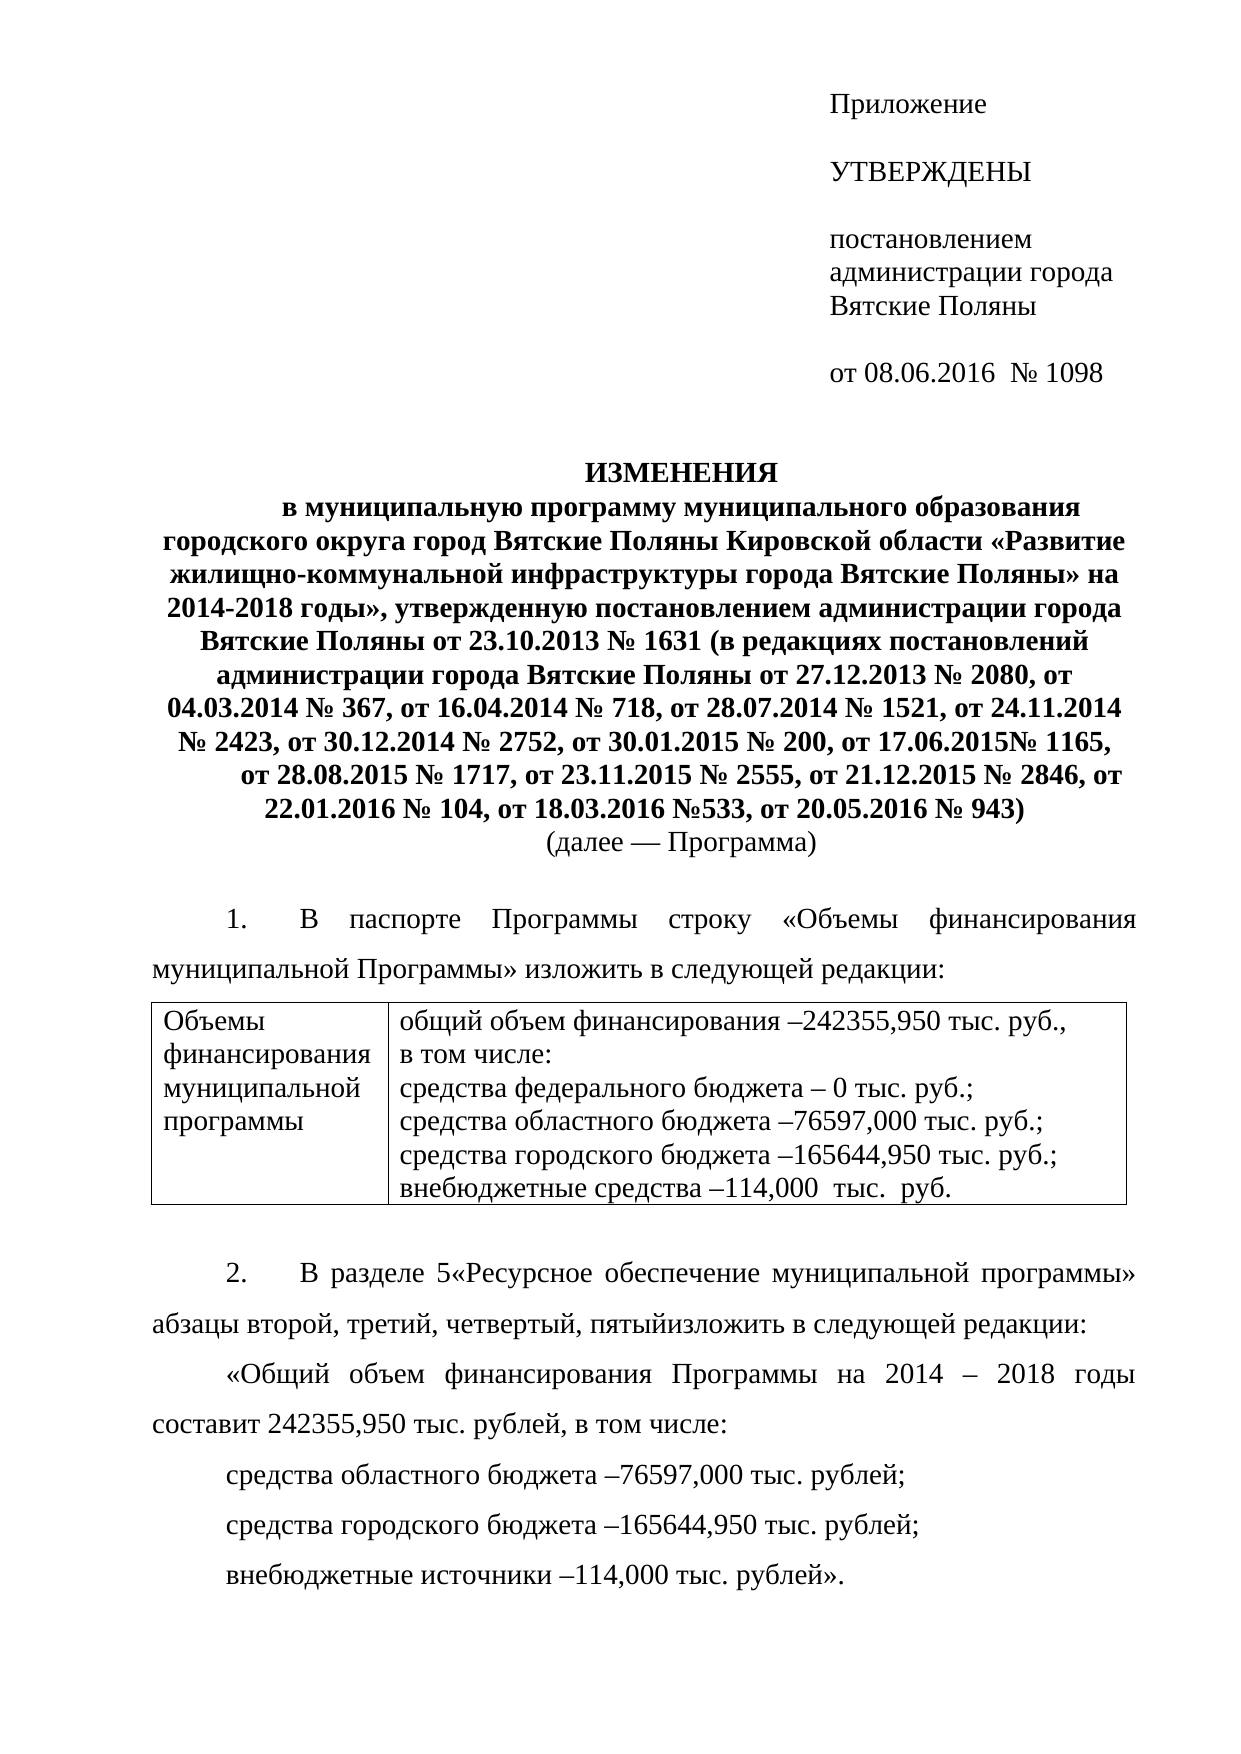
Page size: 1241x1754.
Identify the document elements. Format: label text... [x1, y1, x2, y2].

text внебюджетные источники –114,000 тыс. рублей». [152, 1557, 1137, 1591]
text от 08.06.2016 № 1098 [829, 355, 1137, 388]
text от 28.08.2015 № 1717, от 23.11.2015 № 2555, от 21.12.2015 № 2846, от 22.01.2016 № 104, от 18.03.2016 №533, от 20.05.2016 № 943) [152, 757, 1137, 824]
text Приложение [829, 87, 1137, 120]
text средства областного бюджета –76597,000 тыс. рублей; [152, 1457, 1137, 1490]
text Вятские Поляны [829, 288, 1137, 321]
text «Общий объем финансирования Программы на 2014 – 2018 годы составит 242355,950 тыс. рублей, в том числе: [152, 1356, 1137, 1440]
text в муниципальную программу муниципального образования городского округа город Вятские Поляны Кировской области «Развитие жилищно-коммунальной инфраструктуры города Вятские Поляны» на 2014-2018 годы», утвержденную постановлением администрации города Вятские Поляны от 23.10.2013 № 1631 (в редакциях постановлений администрации города Вятские Поляны от 27.12.2013 № 2080, от 04.03.2014 № 367, от 16.04.2014 № 718, от 28.07.2014 № 1521, от 24.11.2014 № 2423, от 30.12.2014 № 2752, от 30.01.2015 № 200, от 17.06.2015№ 1165, [152, 489, 1137, 757]
text 2. В разделе 5«Ресурсное обеспечение муниципальной программы» абзацы второй, третий, четвертый, пятыйизложить в следующей редакции: [152, 1256, 1137, 1339]
text (далее — Программа) [152, 824, 1137, 858]
table_header общий объем финансирования –242355,950 тыс. руб., в том числе: средства федерального бюджета – 0 тыс. руб.; средства областного бюджета –76597,000 тыс. руб.; средства городского бюджета –165644,950 тыс. руб.; внебюджетные средства –114,000 тыс. руб. [389, 1003, 1126, 1204]
text УТВЕРЖДЕНЫ [829, 154, 1137, 187]
text ИЗМЕНЕНИЯ [152, 456, 1137, 489]
text администрации города [829, 254, 1137, 288]
text постановлением [829, 221, 1137, 254]
table_header Объемы финансирования муниципальной программы [152, 1003, 388, 1204]
text 1. В паспорте Программы строку «Объемы финансирования муниципальной Программы» изложить в следующей редакции: [152, 901, 1137, 985]
text средства городского бюджета –165644,950 тыс. рублей; [152, 1507, 1137, 1541]
